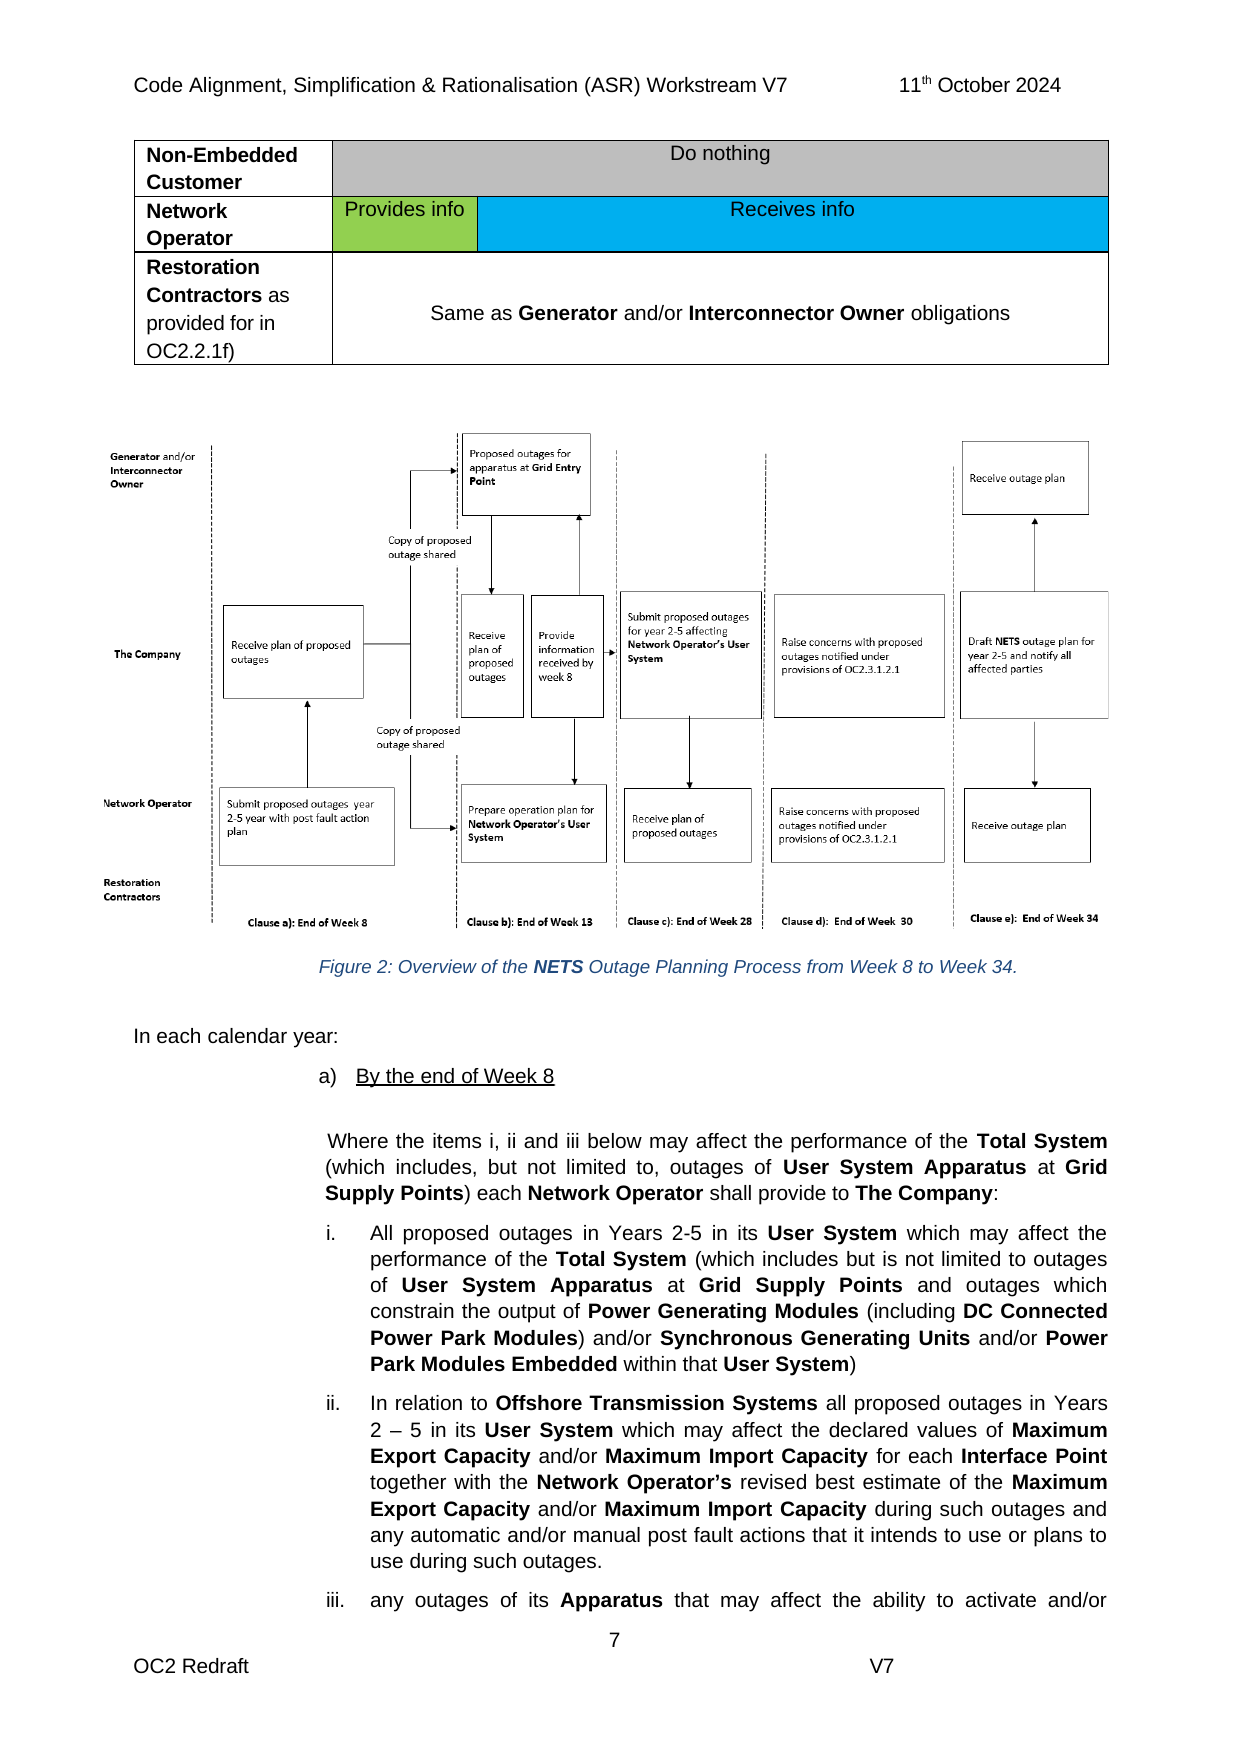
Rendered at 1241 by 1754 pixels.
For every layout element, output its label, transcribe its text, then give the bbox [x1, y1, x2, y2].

table_cell Restoration Contractors as provided for in OC2.2.1f) [135, 253, 332, 364]
text Figure : Overview of the NETS Outage Planning Process from Week 8 to Week 34. [104, 956, 1234, 977]
table_cell Receives info [478, 197, 1108, 251]
table_cell Provides info [333, 197, 477, 251]
text In each calendar year: [133, 1024, 1234, 1048]
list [326, 1588, 1107, 1612]
list All proposed outages in Years 2-5 in its User System which may affect the performance of the Total System (which includes but is not limited to outages of User System Apparatus at Grid Supply Points and outages which constrain the output of Power Generating Modules (including DC Connected Power Park Modules) and/or Synchronous Generating Units and/or Power Park Modules Embedded within that User System) [326, 1220, 1108, 1376]
text Where the items i, ii and iii below may affect the performance of the Total System (which includes, but not limited to, outages of User System Apparatus at Grid Supply Points) each Network Operator shall provide to The Company: [325, 1128, 1108, 1205]
table_cell Network Operator [135, 197, 332, 251]
table_cell Same as Generator and/or Interconnector Owner obligations [333, 253, 1108, 364]
table_cell Non-Embedded Customer [135, 141, 332, 196]
picture [104, 413, 1109, 929]
list By the end of Week 8 [318, 1063, 1234, 1087]
table_cell Do nothing [333, 141, 1108, 196]
list In relation to Offshore Transmission Systems all proposed outages in Years 2 – 5 in its User System which may affect the declared values of Maximum Export Capacity and/or Maximum Import Capacity for each Interface Point together with the Network Operator’s revised best estimate of the Maximum Export Capacity and/or Maximum Import Capacity during such outages and any automatic and/or manual post fault actions that it intends to use or plans to use during such outages. [326, 1391, 1108, 1573]
